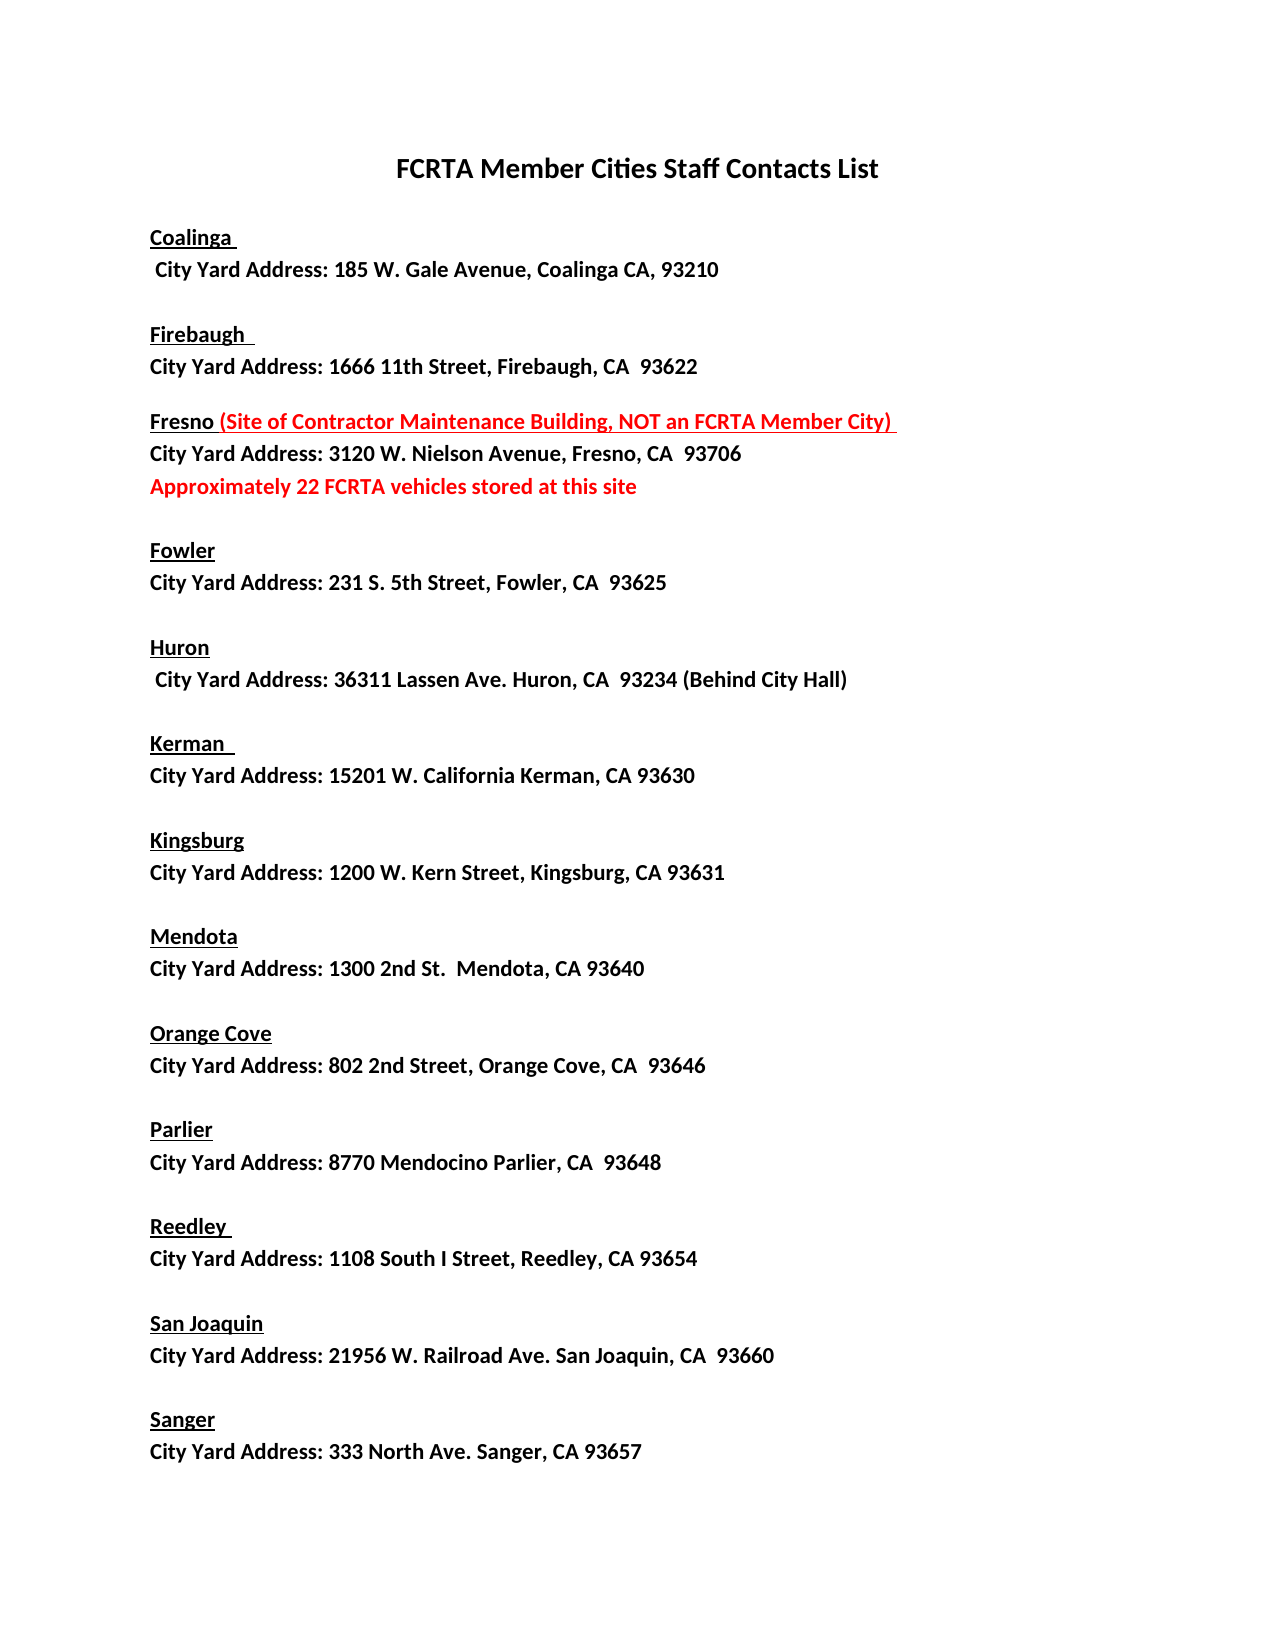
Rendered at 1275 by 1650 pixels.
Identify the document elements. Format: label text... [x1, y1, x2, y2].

text City Yard Address: 8770 Mendocino Parlier, CA 93648 [150, 1148, 1125, 1176]
text City Yard Address: 21956 W. Railroad Ave. San Joaquin, CA 93660 [150, 1341, 1125, 1369]
text City Yard Address: 3120 W. Nielson Avenue, Fresno, CA 93706 [150, 439, 1125, 468]
text City Yard Address: 1108 South I Street, Reedley, CA 93654 [150, 1244, 1125, 1272]
text City Yard Address: 802 2nd Street, Orange Cove, CA 93646 [150, 1051, 1125, 1079]
text Kerman [150, 729, 1125, 757]
text Sanger [150, 1405, 1125, 1433]
text Mendota [150, 922, 1125, 950]
text City Yard Address: 1666 11th Street, Firebaugh, CA 93622 [150, 352, 1125, 380]
text FCRTA Member Cities Staff Contacts List [150, 150, 1125, 186]
text City Yard Address: 185 W. Gale Avenue, Coalinga CA, 93210 [150, 255, 1125, 283]
text Kingsburg [150, 826, 1125, 854]
text Reedley [150, 1212, 1125, 1240]
text Parlier [150, 1116, 1125, 1143]
text Coalinga [150, 223, 1125, 251]
text City Yard Address: 1300 2nd St. Mendota, CA 93640 [150, 954, 1125, 983]
text San Joaquin [150, 1309, 1125, 1337]
text City Yard Address: 36311 Lassen Ave. Huron, CA 93234 (Behind City Hall) [150, 665, 1125, 693]
text Fowler [150, 536, 1125, 564]
text City Yard Address: 15201 W. California Kerman, CA 93630 [150, 761, 1125, 789]
text Firebaugh [150, 320, 1125, 348]
text City Yard Address: 333 North Ave. Sanger, CA 93657 [150, 1437, 1125, 1465]
text City Yard Address: 1200 W. Kern Street, Kingsburg, CA 93631 [150, 858, 1125, 886]
text Orange Cove [150, 1019, 1125, 1047]
text Huron [150, 633, 1125, 661]
text Fresno (Site of Contractor Maintenance Building, NOT an FCRTA Member City) [150, 407, 1125, 435]
text Approximately 22 FCRTA vehicles stored at this site [150, 472, 1125, 500]
text City Yard Address: 231 S. 5th Street, Fowler, CA 93625 [150, 568, 1125, 596]
